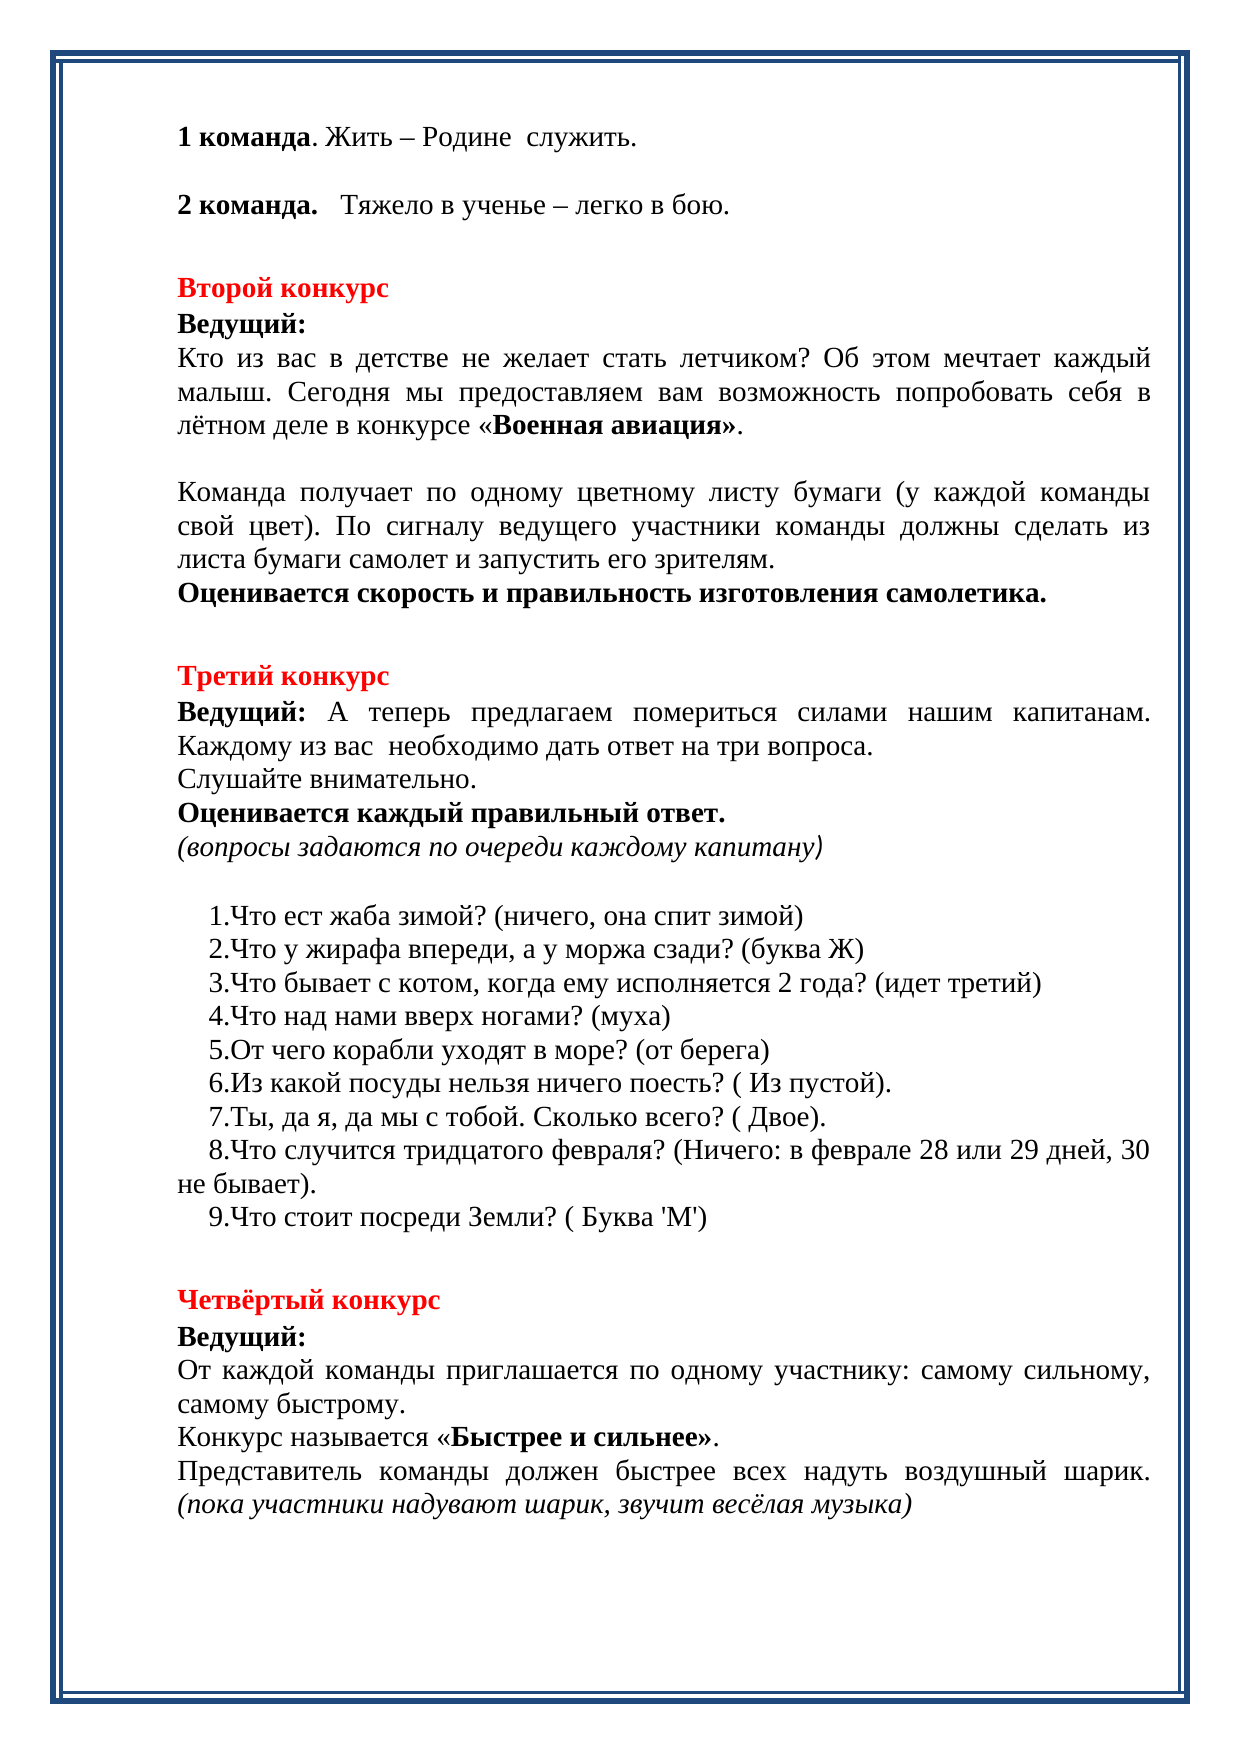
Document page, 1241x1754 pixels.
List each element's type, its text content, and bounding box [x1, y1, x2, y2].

text 2 команда. Тяжело в ученье – легко в бою. [177, 187, 1152, 221]
text 9.Что стоит посреди Земли? ( Буква 'М') [177, 1199, 1152, 1233]
text Ведущий: А теперь предлагаем помериться силами нашим капитанам. Каждому из вас необходимо дать ответ на три вопроса. [177, 694, 1152, 761]
text Оценивается скорость и правильность изготовления самолетика. [177, 575, 1152, 608]
text Конкурс называется «Быстрее и сильнее». [177, 1419, 1152, 1453]
text Слушайте внимательно. [177, 761, 1152, 795]
text 4.Что над нами вверх ногами? (муха) [177, 998, 1152, 1032]
text Представитель команды должен быстрее всех надуть воздушный шарик. (пока участники надувают шарик, звучит весёлая музыка) [177, 1453, 1152, 1520]
text Ведущий: [177, 307, 1152, 340]
text 5.От чего корабли уходят в море? (от берега) [177, 1032, 1152, 1065]
text Команда получает по одному цветному листу бумаги (у каждой команды свой цвет). По сигналу ведущего участники команды должны сделать из листа бумаги самолет и запустить его зрителям. [177, 474, 1152, 575]
text Оценивается каждый правильный ответ. [177, 795, 1152, 828]
text Третий конкурс [177, 658, 1152, 691]
text 2.Что у жирафа впереди, а у моржа сзади? (буква Ж) [177, 931, 1152, 965]
text 3.Что бывает с котом, когда ему исполняется 2 года? (идет третий) [177, 965, 1152, 998]
text 1 команда. Жить – Родине служить. [177, 118, 1152, 154]
text 6.Из какой посуды нельзя ничего поесть? ( Из пустой). [177, 1065, 1152, 1099]
text Кто из вас в детстве не желает стать летчиком? Об этом мечтает каждый малыш. Сегодня мы предоставляем вам возможность попробовать себя в лётном деле в конкурсе «Военная авиация». [177, 340, 1152, 441]
text 8.Что случится тридцатого февраля? (Ничего: в феврале 28 или 29 дней, 30 не бывает). [177, 1132, 1152, 1199]
text Четвёртый конкурс [177, 1282, 1152, 1316]
text Второй конкурс [177, 270, 1152, 303]
text От каждой команды приглашается по одному участнику: самому сильному, самому быстрому. [177, 1352, 1152, 1419]
text 1.Что ест жаба зимой? (ничего, она спит зимой) [177, 898, 1152, 931]
text 7.Ты, да я, да мы с тобой. Сколько всего? ( Двое). [177, 1099, 1152, 1132]
text (вопросы задаются по очереди каждому капитану) [177, 828, 1152, 864]
text Ведущий: [177, 1319, 1152, 1352]
